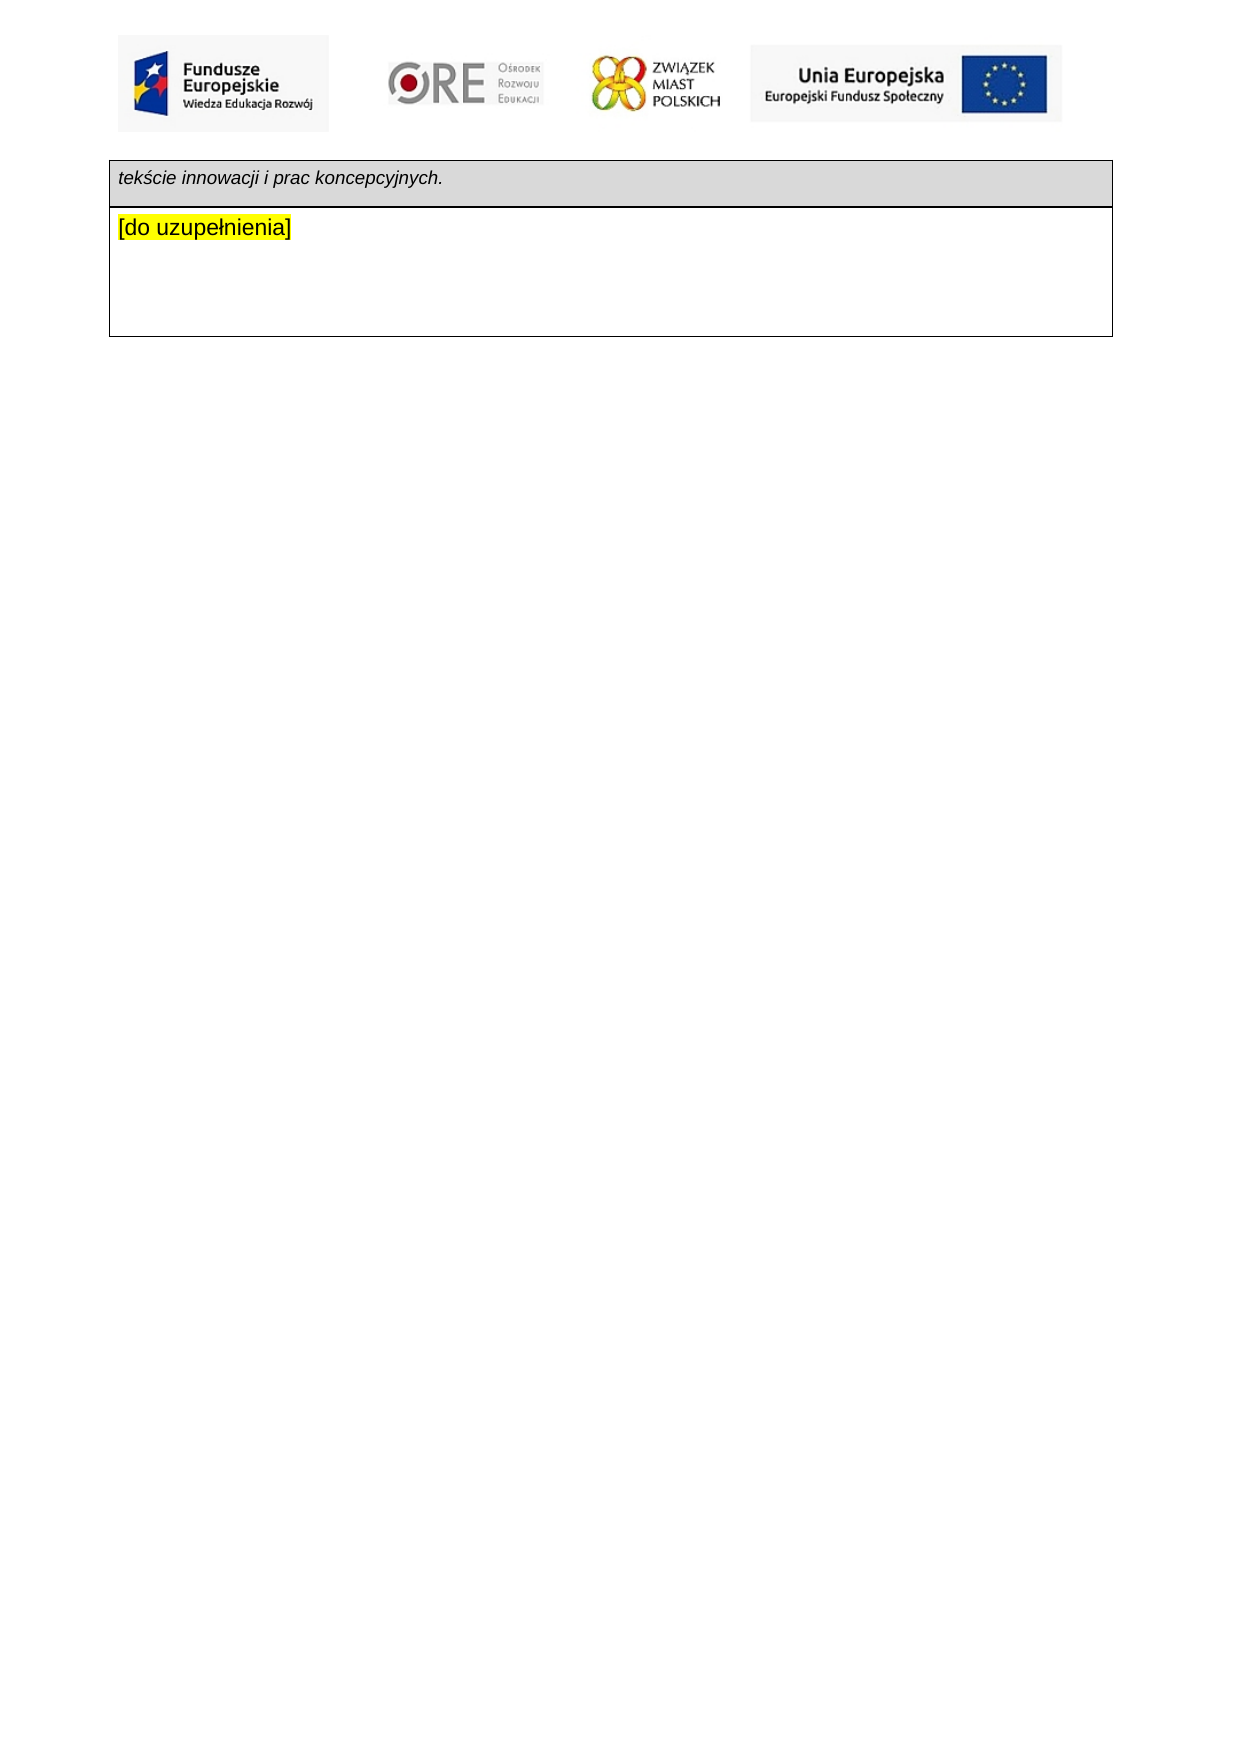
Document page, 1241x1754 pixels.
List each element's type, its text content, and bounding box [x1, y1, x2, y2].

picture [118, 35, 1064, 132]
table_cell [do uzupełnienia] [110, 208, 1112, 336]
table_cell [110, 161, 1112, 206]
